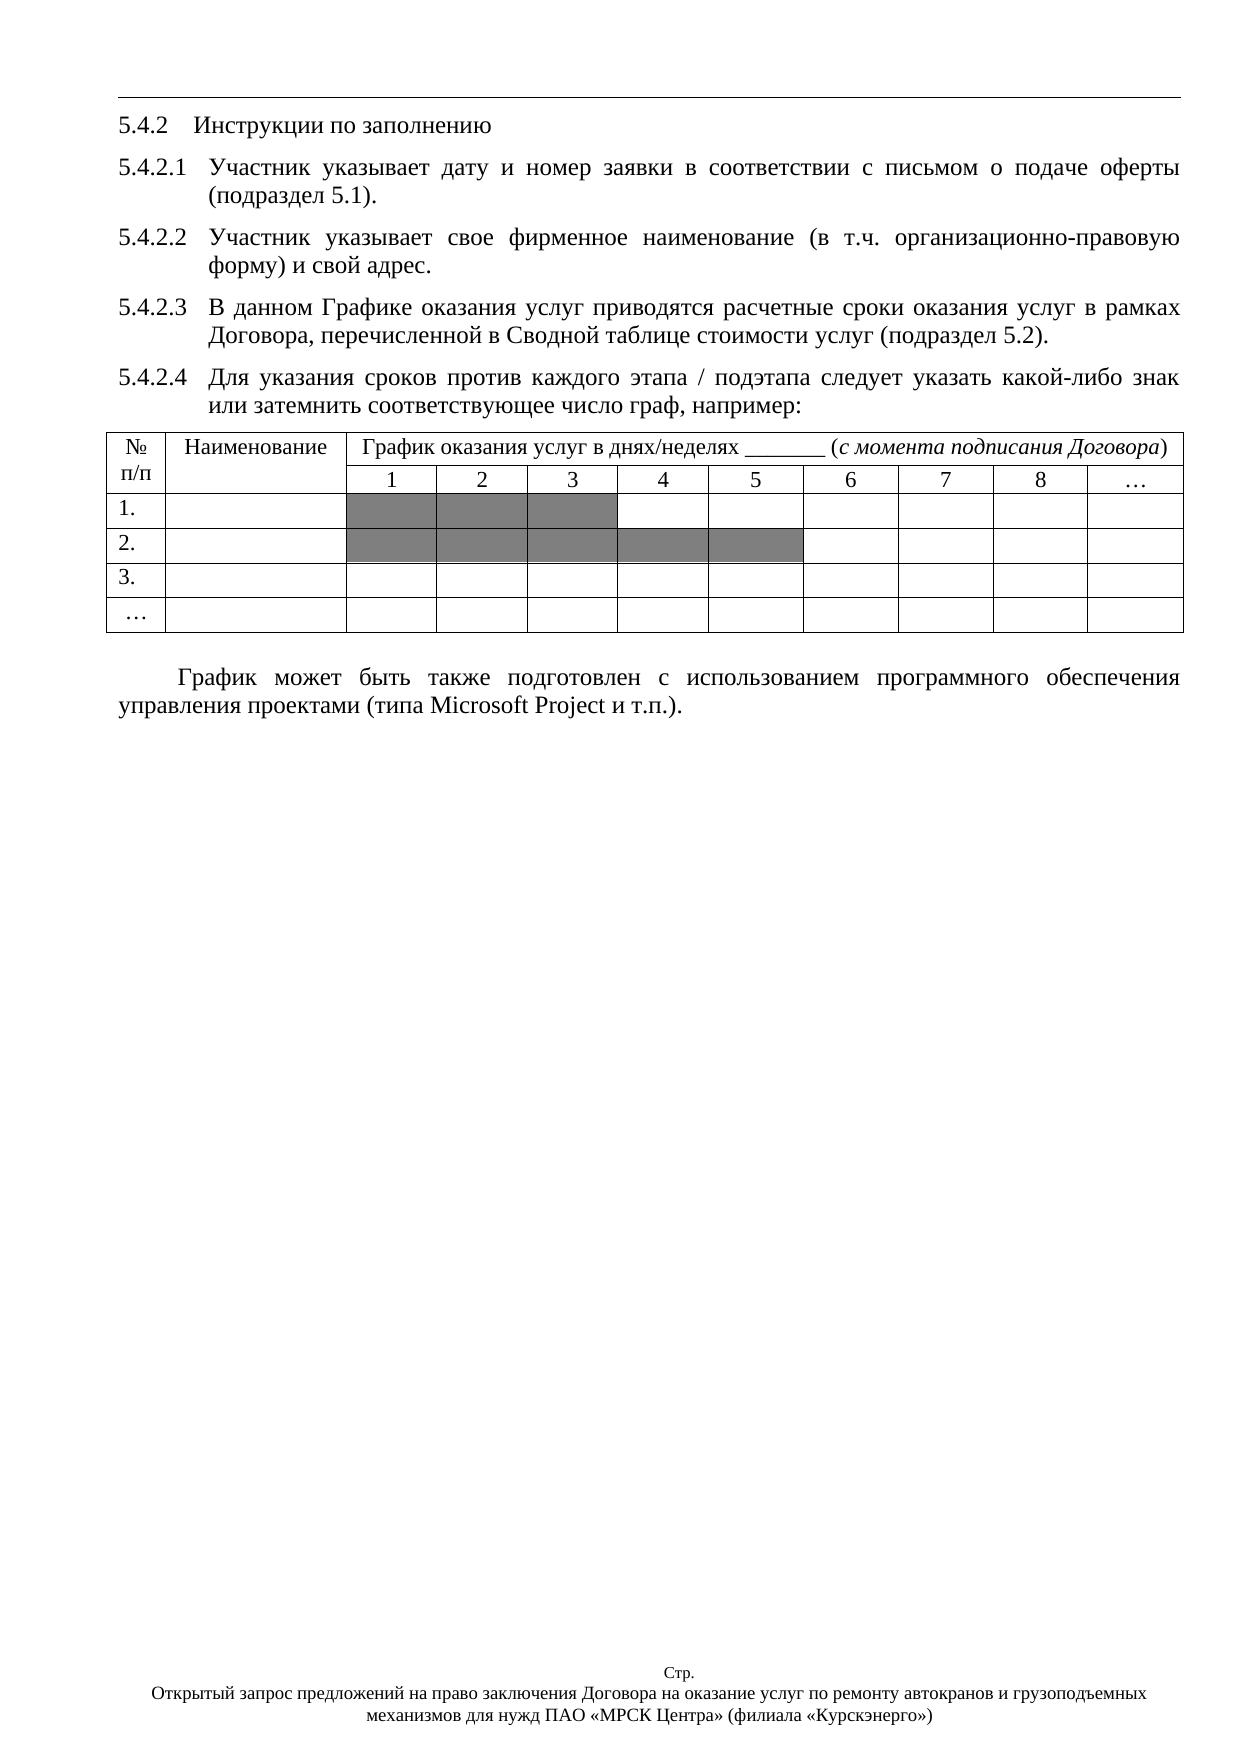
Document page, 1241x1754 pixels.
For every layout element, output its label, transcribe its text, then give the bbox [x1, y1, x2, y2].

table_cell [107, 529, 165, 562]
table_cell [437, 494, 527, 528]
table_cell [1088, 598, 1183, 632]
table_cell [618, 529, 708, 562]
table_cell [347, 564, 436, 597]
table_cell 5 [709, 466, 803, 493]
table_cell 2 [437, 466, 527, 493]
table_cell [528, 598, 617, 632]
table_cell [437, 564, 527, 597]
table_cell [1088, 494, 1183, 528]
table_cell [528, 494, 617, 528]
table_cell 7 [899, 466, 993, 493]
table_cell [1088, 564, 1183, 597]
table_cell [107, 494, 165, 528]
table_cell 4 [618, 466, 708, 493]
table_cell [804, 598, 898, 632]
table_cell [994, 529, 1087, 562]
table_cell [994, 598, 1087, 632]
table_cell [437, 529, 527, 562]
table_cell 6 [804, 466, 898, 493]
table_cell [899, 494, 993, 528]
table_cell [1088, 529, 1183, 562]
table_cell [107, 564, 165, 597]
subtitle Инструкции по заполнению [118, 111, 1181, 139]
table_cell [899, 529, 993, 562]
table_cell [804, 529, 898, 562]
list Участник указывает дату и номер заявки в соответствии с письмом о подаче оферты (подраздел 5.1). [118, 152, 1181, 209]
table_header График оказания услуг в днях/неделях _______ (с момента подписания Договора) [347, 433, 1183, 465]
table_cell [618, 564, 708, 597]
table_cell [618, 598, 708, 632]
table_cell [709, 564, 803, 597]
table_cell [899, 564, 993, 597]
table_header № п/п [107, 433, 165, 493]
table_header Наименование [166, 433, 346, 493]
table_cell [709, 529, 803, 562]
list Участник указывает свое фирменное наименование (в т.ч. организационно-правовую форму) и свой адрес. [118, 222, 1181, 279]
table_cell [437, 598, 527, 632]
table_cell … [1088, 466, 1183, 493]
table_cell [528, 529, 617, 562]
list В данном Графике оказания услуг приводятся расчетные сроки оказания услуг в рамках Договора, перечисленной в Сводной таблице стоимости услуг (подраздел 5.2). [118, 292, 1181, 349]
table_cell [804, 494, 898, 528]
table_cell 1 [347, 466, 436, 493]
table_cell 3 [528, 466, 617, 493]
table_cell [166, 564, 346, 597]
table_cell [709, 598, 803, 632]
table_cell [166, 598, 346, 632]
text График может быть также подготовлен с использованием программного обеспечения управления проектами (типа Microsoft Project и т.п.). [118, 662, 1181, 719]
table_cell [618, 494, 708, 528]
table_cell [709, 494, 803, 528]
table_cell 8 [994, 466, 1087, 493]
table_cell … [107, 598, 165, 632]
table_cell [804, 564, 898, 597]
table_cell [994, 564, 1087, 597]
table_cell [994, 494, 1087, 528]
table_cell [347, 529, 436, 562]
table_cell [166, 529, 346, 562]
table_cell [528, 564, 617, 597]
list Для указания сроков против каждого этапа / подэтапа следует указать какой-либо знак или затемнить соответствующее число граф, например: [118, 362, 1181, 419]
table_cell [347, 598, 436, 632]
table_cell [166, 494, 346, 528]
table_cell [899, 598, 993, 632]
table_cell [347, 494, 436, 528]
